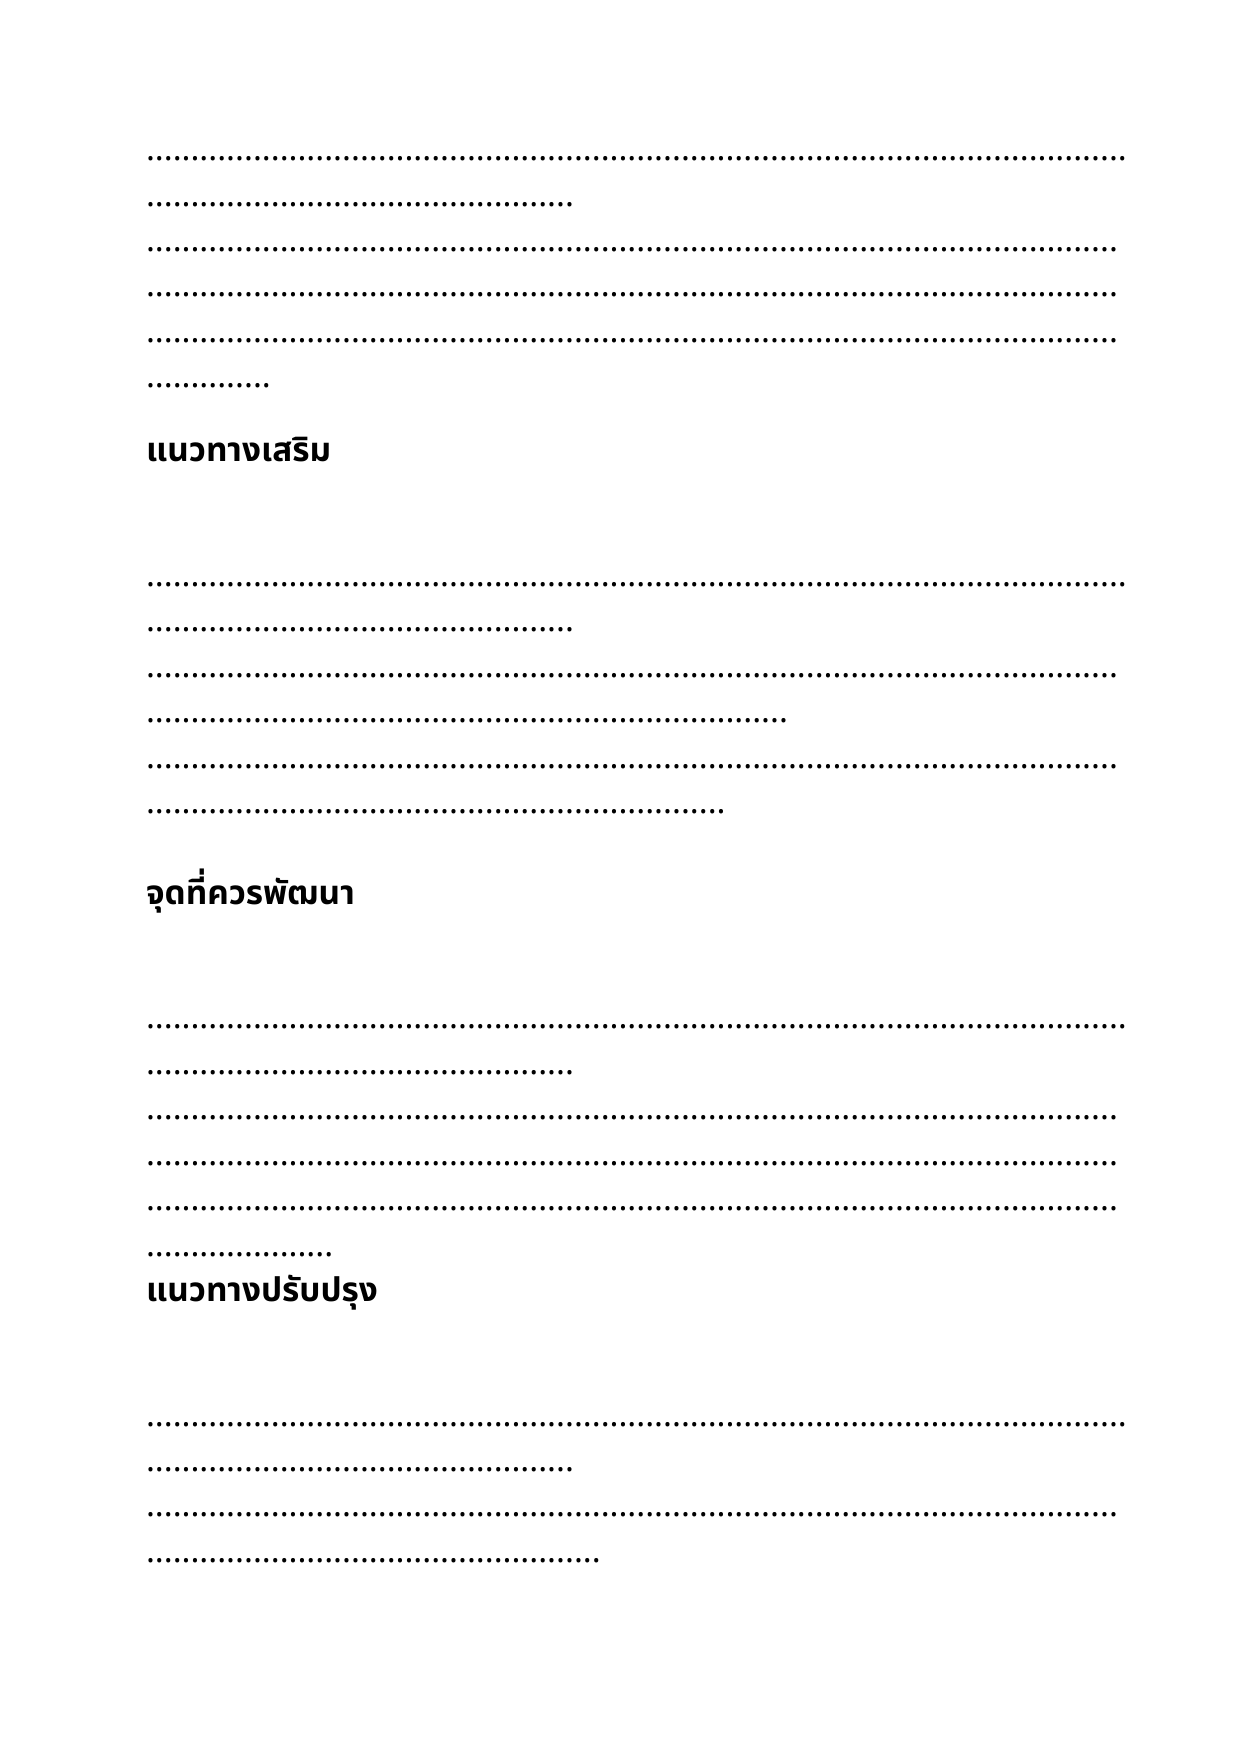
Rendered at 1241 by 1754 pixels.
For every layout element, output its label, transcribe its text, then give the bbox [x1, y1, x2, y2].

text ..................................................................................................................................................................................... [146, 642, 1126, 732]
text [146, 125, 1130, 216]
text จุดที่ควรพัฒนา [146, 869, 1126, 919]
text แนวทางปรับปรุง [146, 1266, 1126, 1316]
text แนวทางเสริม [146, 426, 1126, 477]
text .............................................................................................................................................................................. [146, 732, 1126, 823]
text ............................................................................................................................................................................................................................................................................................................................................................ [146, 1084, 1126, 1266]
text ..................................................................................................................................................................................................................................................................................................................................................... [146, 216, 1126, 426]
text ................................................................................................................................................................ [146, 1481, 1126, 1572]
